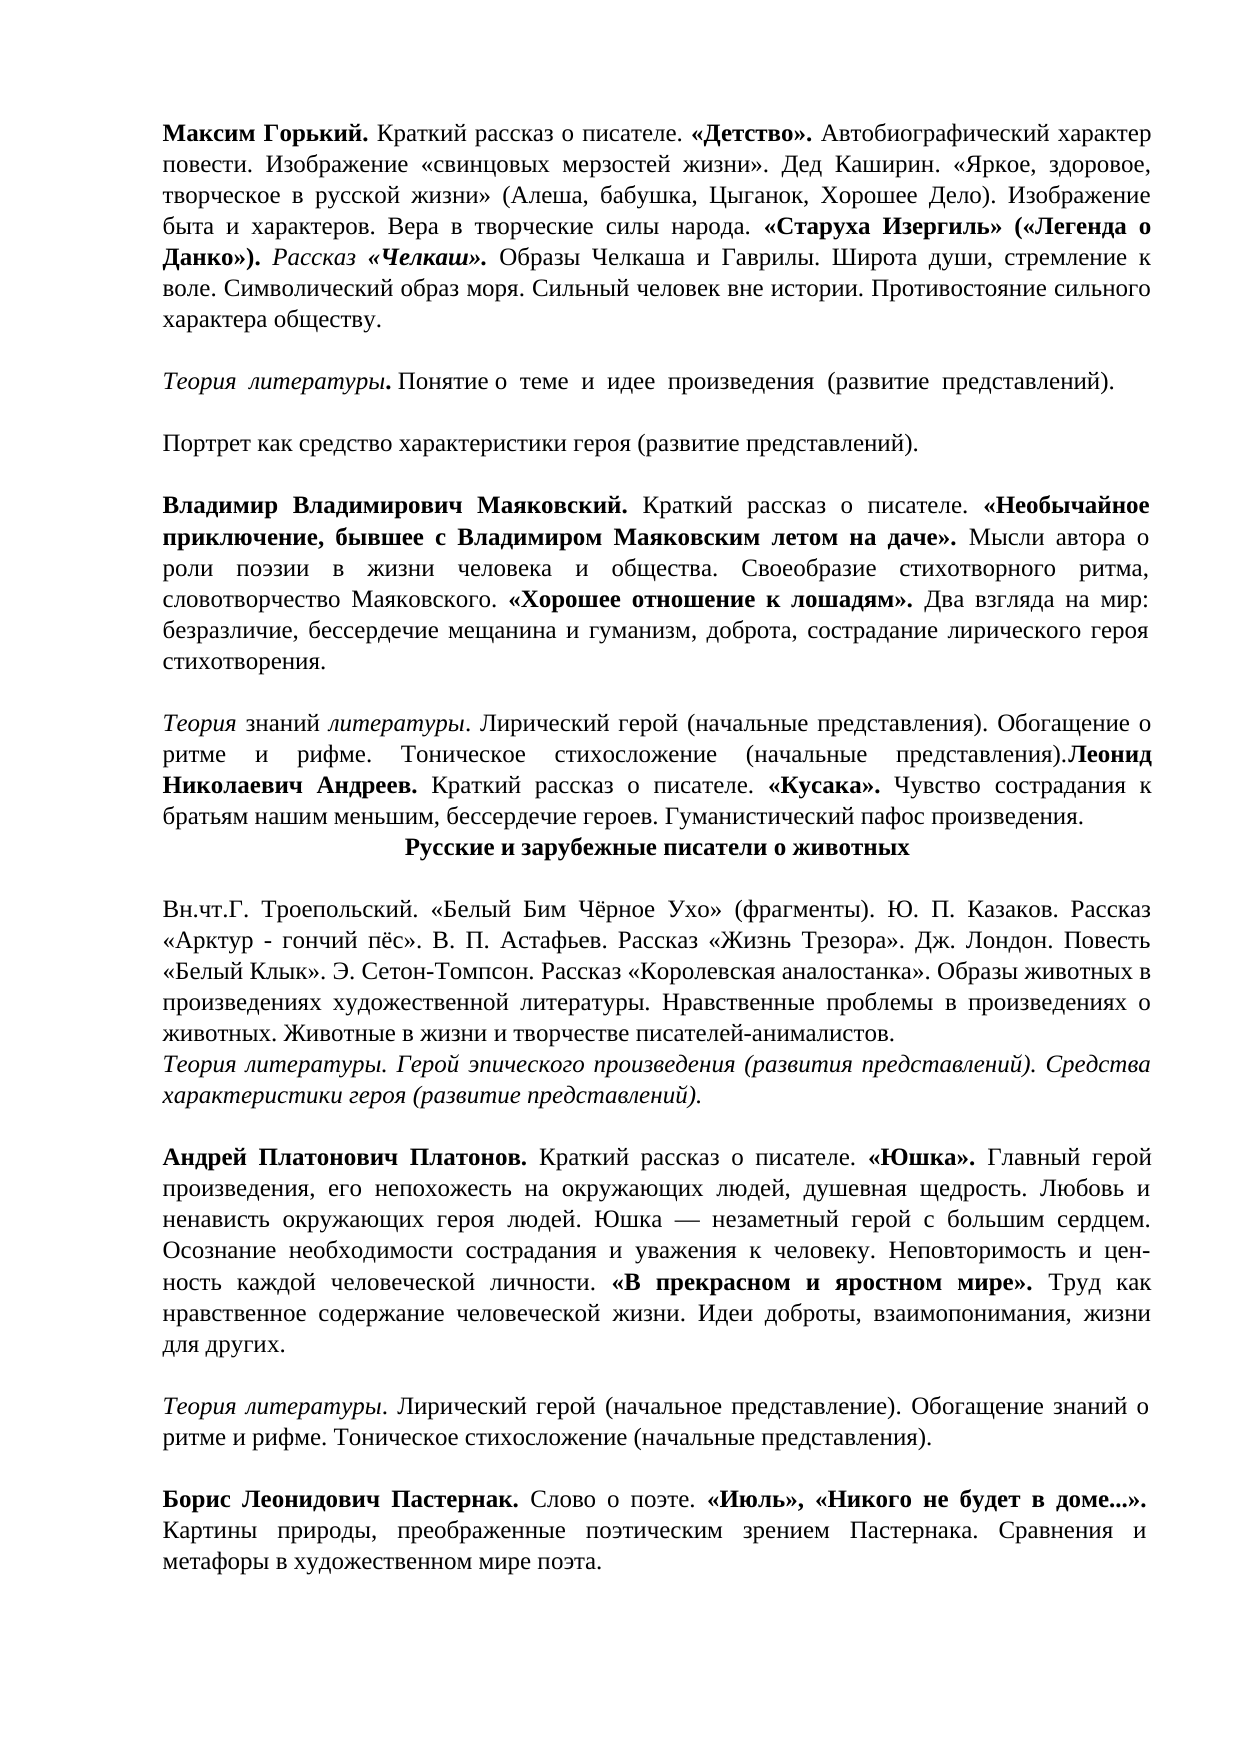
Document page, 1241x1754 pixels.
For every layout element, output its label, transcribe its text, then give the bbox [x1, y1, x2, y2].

text Портрет как средство характеристики героя (развитие представлений). [162, 428, 1152, 457]
text Теория литературы. Лирический герой (начальное представление). Обогащение знаний о ритме и рифме. Тоническое стихосложение (начальные представления). [162, 1391, 1149, 1451]
text Борис Леонидович Пастернак. Слово о поэте. «Июль», «Никого не будет в доме...». Картины природы, преображенные поэтическим зрением Пастернака. Сравнения и метафоры в художественном мире поэта. [162, 1484, 1147, 1575]
text Теория литературы. Герой эпического произведения (развития представлений). Средства характеристики героя (развитие представлений). [162, 1049, 1152, 1109]
text Андрей Платонович Платонов. Краткий рассказ о писателе. «Юшка». Главный герой произведения, его непохожесть на окружающих людей, душевная щедрость. Любовь и ненависть окружающих героя людей. Юшка — незаметный герой с большим сердцем. Осознание необходимости сострадания и уважения к человеку. Неповторимость и цен-ность каждой человеческой личности. «В прекрасном и яростном мире». Труд как нравственное содержание человеческой жизни. Идеи доброты, взаимопонимания, жизни для других. [162, 1142, 1152, 1357]
text Русские и зарубежные писатели о животных [162, 832, 1152, 861]
text Теория литературы. Понятие о теме и идее произведения (развитие представлений). [162, 366, 1152, 395]
text Вн.чт.Г. Троепольский. «Белый Бим Чёрное Ухо» (фрагменты). Ю. П. Казаков. Рассказ «Арктур - гончий пёс». В. П. Астафьев. Рассказ «Жизнь Трезора». Дж. Лондон. Повесть «Белый Клык». Э. Сетон-Томпсон. Рассказ «Королевская аналостанка». Образы животных в произведениях художественной литературы. Нравственные проблемы в произведениях о животных. Животные в жизни и творчестве писателей-анималистов. [162, 894, 1152, 1047]
text Максим Горький. Краткий рассказ о писателе. «Детство». Автобиографический характер повести. Изображение «свинцовых мерзостей жизни». Дед Каширин. «Яркое, здоровое, творческое в русской жизни» (Алеша, бабушка, Цыганок, Хорошее Дело). Изображение быта и характеров. Вера в творческие силы народа. «Старуха Изергиль» («Легенда о Данко»). Рассказ «Челкаш». Образы Челкаша и Гаврилы. Широта души, стремление к воле. Символический образ моря. Сильный человек вне истории. Противостояние сильного характера обществу. [162, 118, 1152, 333]
text Теория знаний литературы. Лирический герой (начальные представления). Обогащение о ритме и рифме. Тоническое стихосложение (начальные представления).Леонид Николаевич Андреев. Краткий рассказ о писателе. «Кусака». Чувство сострадания к братьям нашим меньшим, бессердечие героев. Гуманистический пафос произведения. [162, 708, 1152, 830]
text Владимир Владимирович Маяковский. Краткий рассказ о писателе. «Необычайное приключение, бывшее с Владимиром Маяковским летом на даче». Мысли автора о роли поэзии в жизни человека и общества. Своеобразие стихотворного ритма, словотворчество Маяковского. «Хорошее отношение к лошадям». Два взгляда на мир: безразличие, бессердечие мещанина и гуманизм, доброта, сострадание лирического героя стихотворения. [162, 491, 1149, 674]
